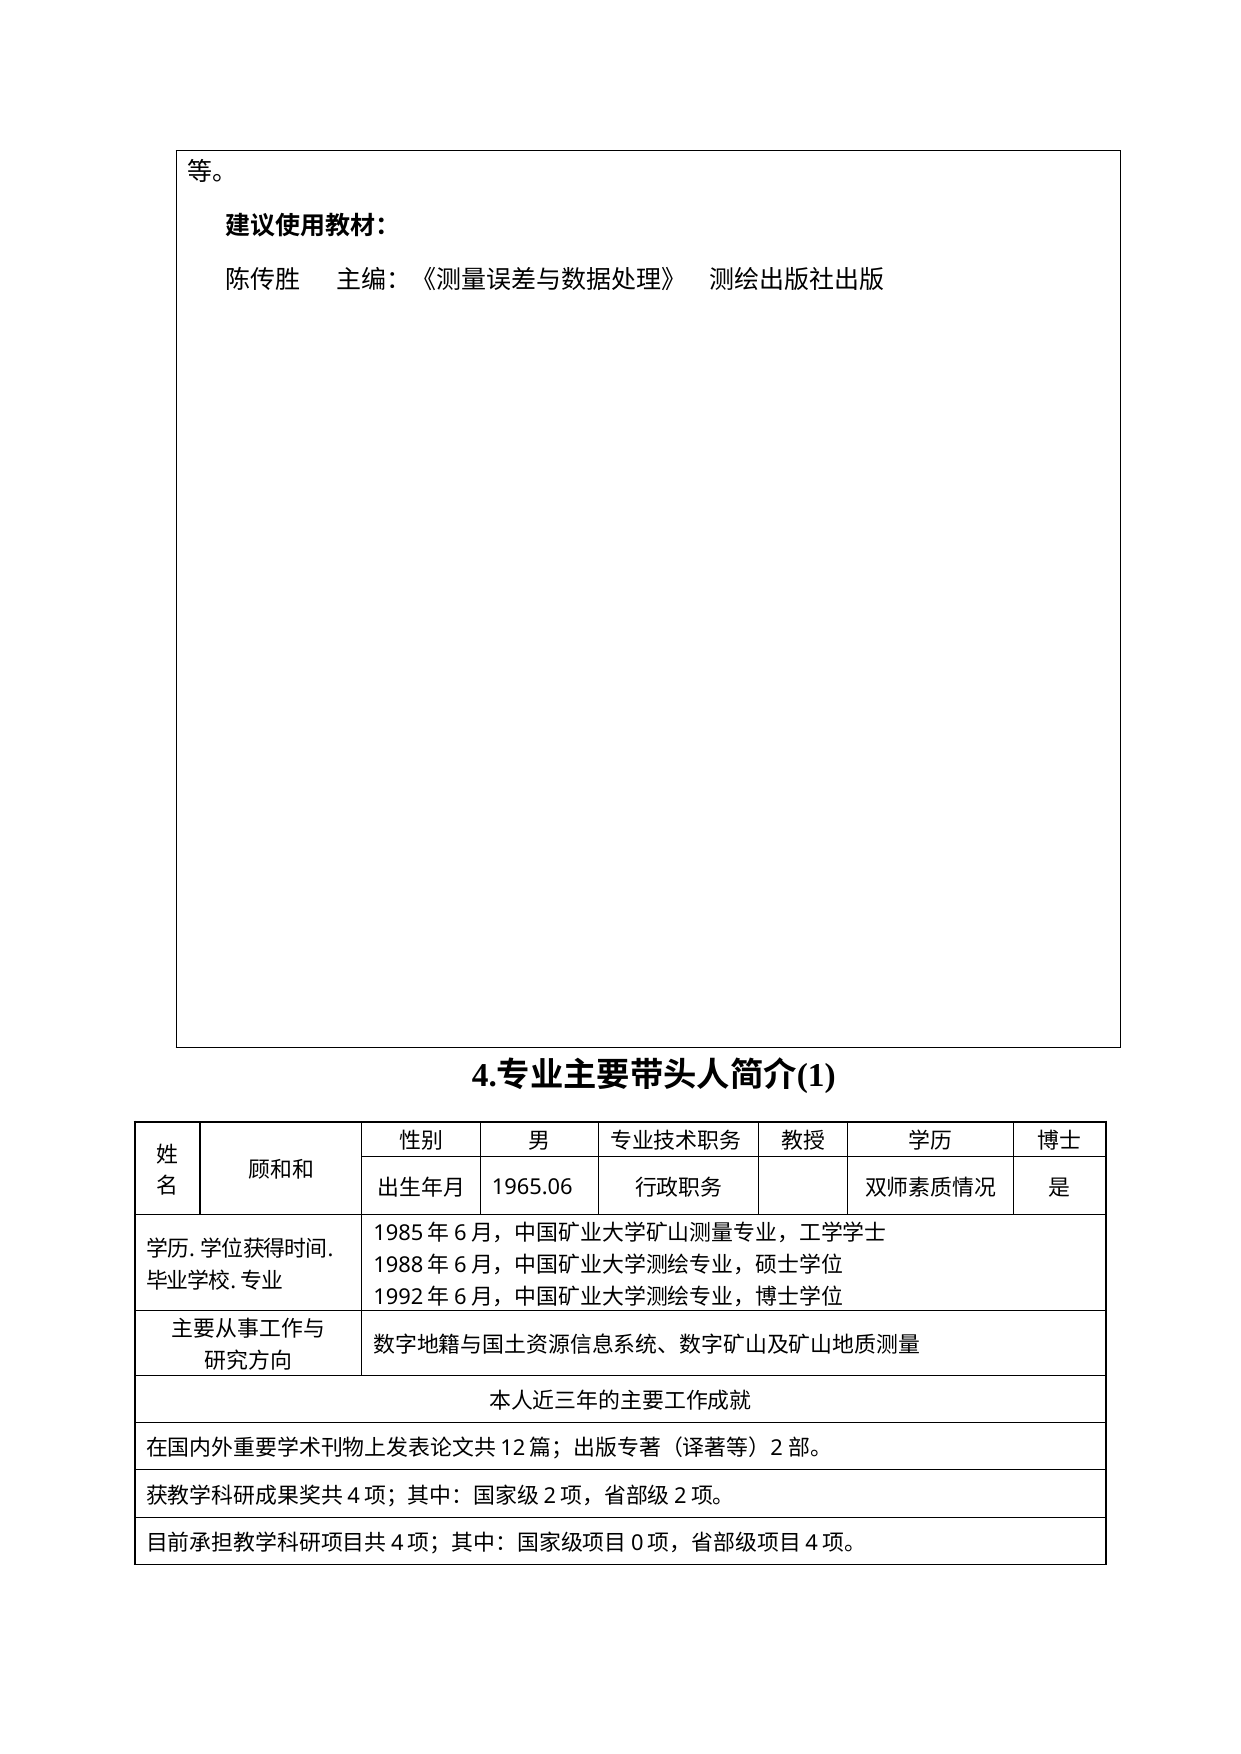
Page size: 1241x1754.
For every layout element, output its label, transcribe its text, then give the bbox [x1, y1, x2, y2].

table_cell 1965.06 [481, 1157, 598, 1214]
table_cell 获教学科研成果奖共4项；其中：国家级2项，省部级2项。 [136, 1470, 1105, 1517]
text 4.专业主要带头人简介(1) [187, 1048, 1053, 1096]
table_header 专业技术职务 [599, 1123, 758, 1156]
table_header 男 [481, 1123, 598, 1156]
table_cell 1985年6月，中国矿业大学矿山测量专业，工学学士 1988年6月，中国矿业大学测绘专业，硕士学位 1992年6月，中国矿业大学测绘专业，博士学位 [362, 1215, 1105, 1310]
table_header 教授 [759, 1123, 847, 1156]
table_cell 在国内外重要学术刊物上发表论文共12篇；出版专著（译著等）2 部。 [136, 1423, 1105, 1469]
table_cell [759, 1157, 847, 1214]
table_cell 出生年月 [362, 1157, 480, 1214]
table_cell 主要从事工作与 研究方向 [136, 1311, 361, 1375]
table_cell 目前承担教学科研项目共4项；其中：国家级项目0项，省部级项目4项。 [136, 1518, 1105, 1564]
table_cell 数字地籍与国土资源信息系统、数字矿山及矿山地质测量 [362, 1311, 1105, 1375]
table_cell 行政职务 [599, 1157, 758, 1214]
table_cell 本人近三年的主要工作成就 [136, 1376, 1105, 1422]
table_cell 学历. 学位获得时间. 毕业学校. 专业 [136, 1215, 361, 1310]
table_header 姓名 [136, 1123, 199, 1214]
table_cell 是 [1014, 1157, 1105, 1214]
table_header 学历 [848, 1123, 1013, 1156]
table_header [177, 151, 1120, 1047]
table_cell 双师素质情况 [848, 1157, 1013, 1214]
table_header 性别 [362, 1123, 480, 1156]
table_header 顾和和 [201, 1123, 361, 1214]
table_header 博士 [1014, 1123, 1105, 1156]
